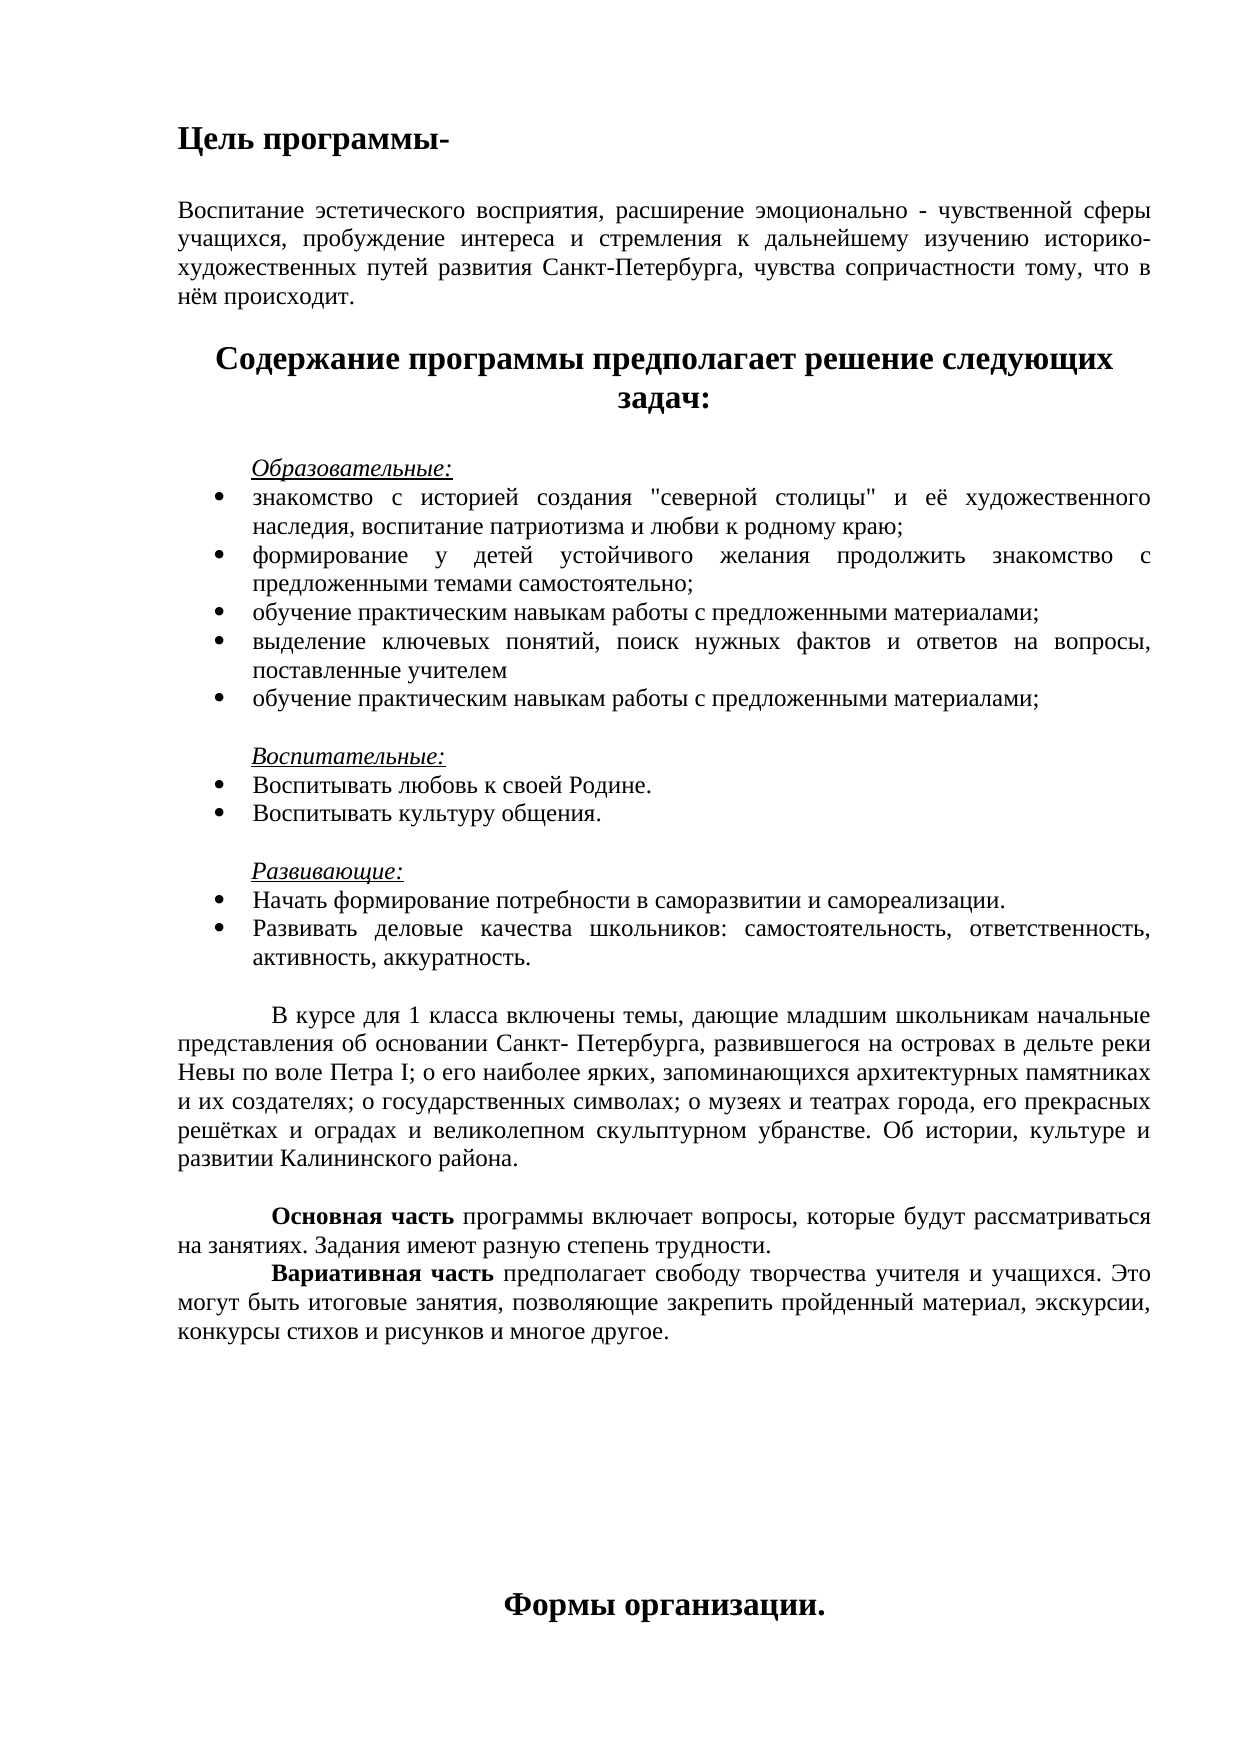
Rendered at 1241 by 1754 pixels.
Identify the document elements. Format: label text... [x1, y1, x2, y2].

text Развивающие: [177, 856, 1152, 885]
list Воспитывать любовь к своей Родине. [215, 770, 1152, 798]
list формирование у детей устойчивого желания продолжить знакомство с предложенными темами самостоятельно; [215, 540, 1152, 597]
text Воспитание эстетического восприятия, расширение эмоционально - чувственной сферы учащихся, пробуждение интереса и стремления к дальнейшему изучению историко- художественных путей развития Санкт-Петербурга, чувства сопричастности тому, что в нём происходит. [177, 195, 1152, 310]
list Воспитывать культуру общения. [215, 798, 1152, 827]
list знакомство с историей создания "северной столицы" и её художественного наследия, воспитание патриотизма и любви к родному краю; [215, 482, 1152, 540]
text Формы организации. [177, 1584, 1152, 1623]
text Содержание программы предполагает решение следующих задач: [177, 338, 1152, 415]
list Развивать деловые качества школьников: самостоятельность, ответственность, активность, аккуратность. [215, 913, 1152, 971]
text Образовательные: [177, 453, 1152, 482]
text Основная часть программы включает вопросы, которые будут рассматриваться на занятиях. Задания имеют разную степень трудности. [177, 1201, 1152, 1258]
text В курсе для 1 класса включены темы, дающие младшим школьникам начальные представления об основании Санкт- Петербурга, развившегося на островах в дельте реки Невы по воле Петра I; о его наиболее ярких, запоминающихся архитектурных памятниках и их создателях; о государственных символах; о музеях и театрах города, его прекрасных решётках и оградах и великолепном скульптурном убранстве. Об истории, культуре и развитии Калининского района. [177, 1000, 1152, 1172]
text Цель программы- [177, 118, 1152, 156]
list выделение ключевых понятий, поиск нужных фактов и ответов на вопросы, поставленные учителем [215, 626, 1152, 683]
text Воспитательные: [177, 741, 1152, 770]
text Вариативная часть предполагает свободу творчества учителя и учащихся. Это могут быть итоговые занятия, позволяющие закрепить пройденный материал, экскурсии, конкурсы стихов и рисунков и многое другое. [177, 1258, 1152, 1345]
list обучение практическим навыкам работы с предложенными материалами; [215, 597, 1152, 626]
list обучение практическим навыкам работы с предложенными материалами; [215, 683, 1152, 712]
list Начать формирование потребности в саморазвитии и самореализации. [215, 885, 1152, 913]
